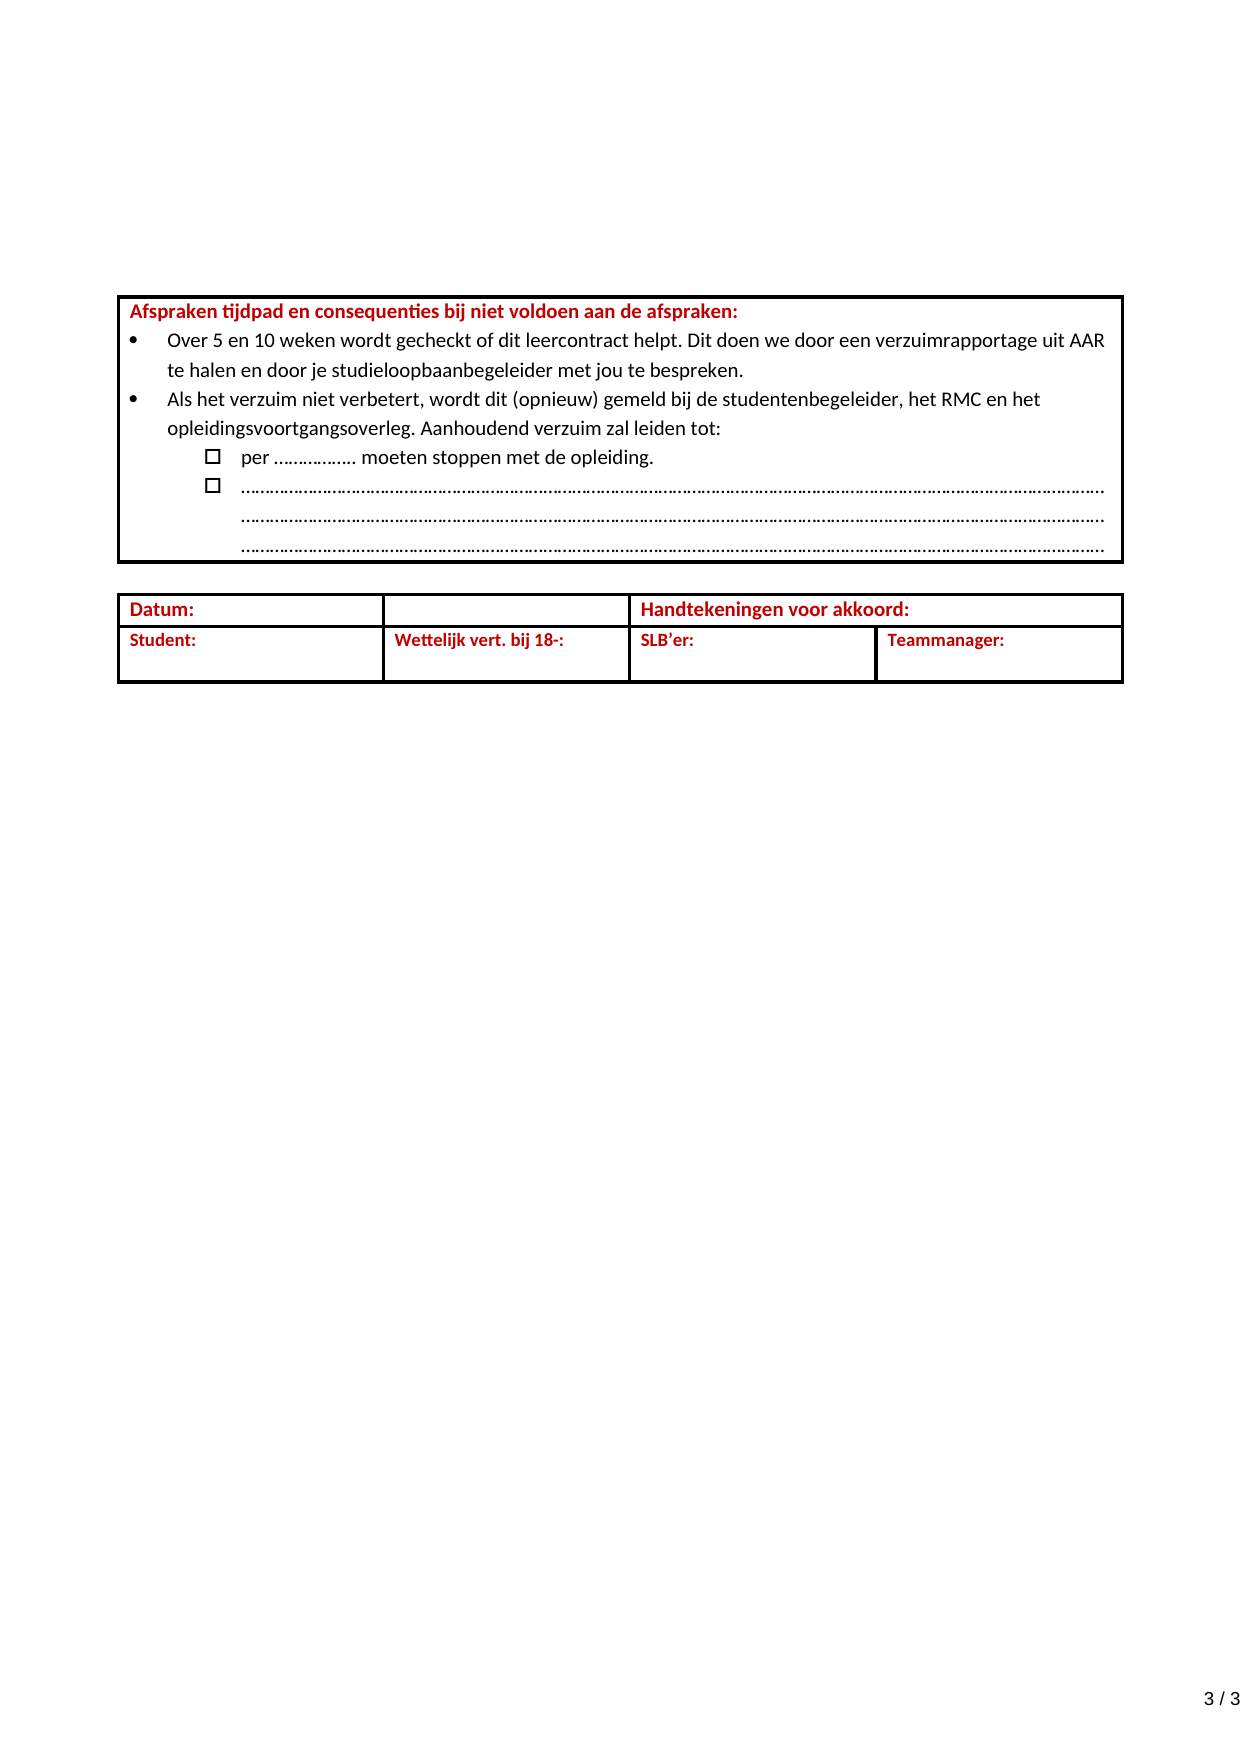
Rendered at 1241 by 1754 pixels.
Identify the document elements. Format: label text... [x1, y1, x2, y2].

table_header Afspraken tijdpad en consequenties bij niet voldoen aan de afspraken: Over 5 en 10 weken wordt gecheckt of dit leercontract helpt. Dit doen we door een verzuimrapportage uit AAR te halen en door je studieloopbaanbegeleider met jou te bespreken. Als het verzuim niet verbetert, wordt dit (opnieuw) gemeld bij de studentenbegeleider, het RMC en het opleidingsvoortgangsoverleg. Aanhoudend verzuim zal leiden tot: per …………….. moeten stoppen met de opleiding. ……………………………………………………………………………………………………………………………………………………………………………………………………………………………………………………………………………………………………………………………… ……………………………………………………………………………………………………………………………………………………………… [120, 299, 1121, 560]
table_cell Student: [120, 628, 382, 680]
table_cell SLB’er: [631, 628, 874, 680]
table_header [385, 596, 628, 625]
table_cell Wettelijk vert. bij 18-: [385, 628, 628, 680]
table_cell Teammanager: [878, 628, 1121, 680]
table_header Handtekeningen voor akkoord: [631, 596, 1121, 625]
table_header Datum: [120, 596, 382, 625]
